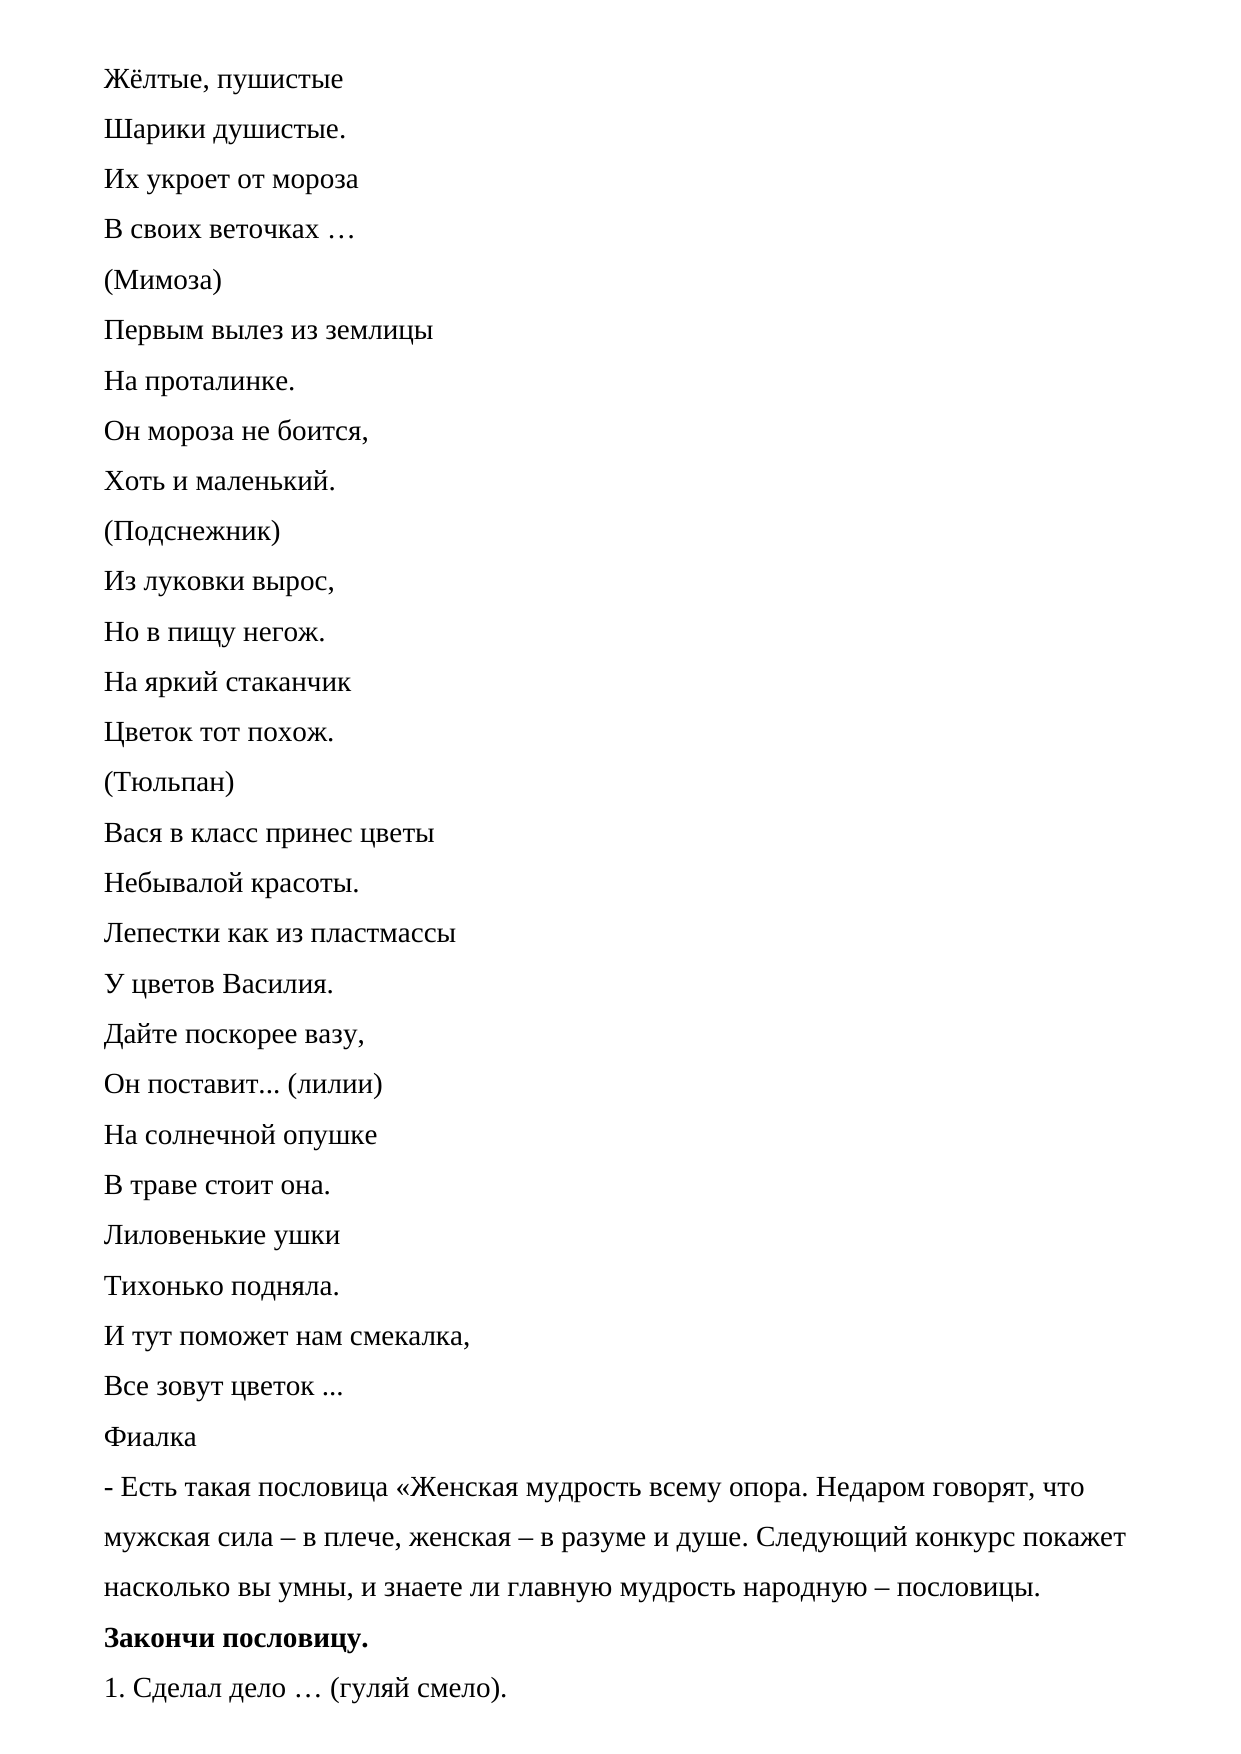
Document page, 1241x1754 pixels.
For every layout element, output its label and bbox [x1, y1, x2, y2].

table_cell [102, 562, 1170, 1705]
table_cell [102, 59, 1170, 562]
